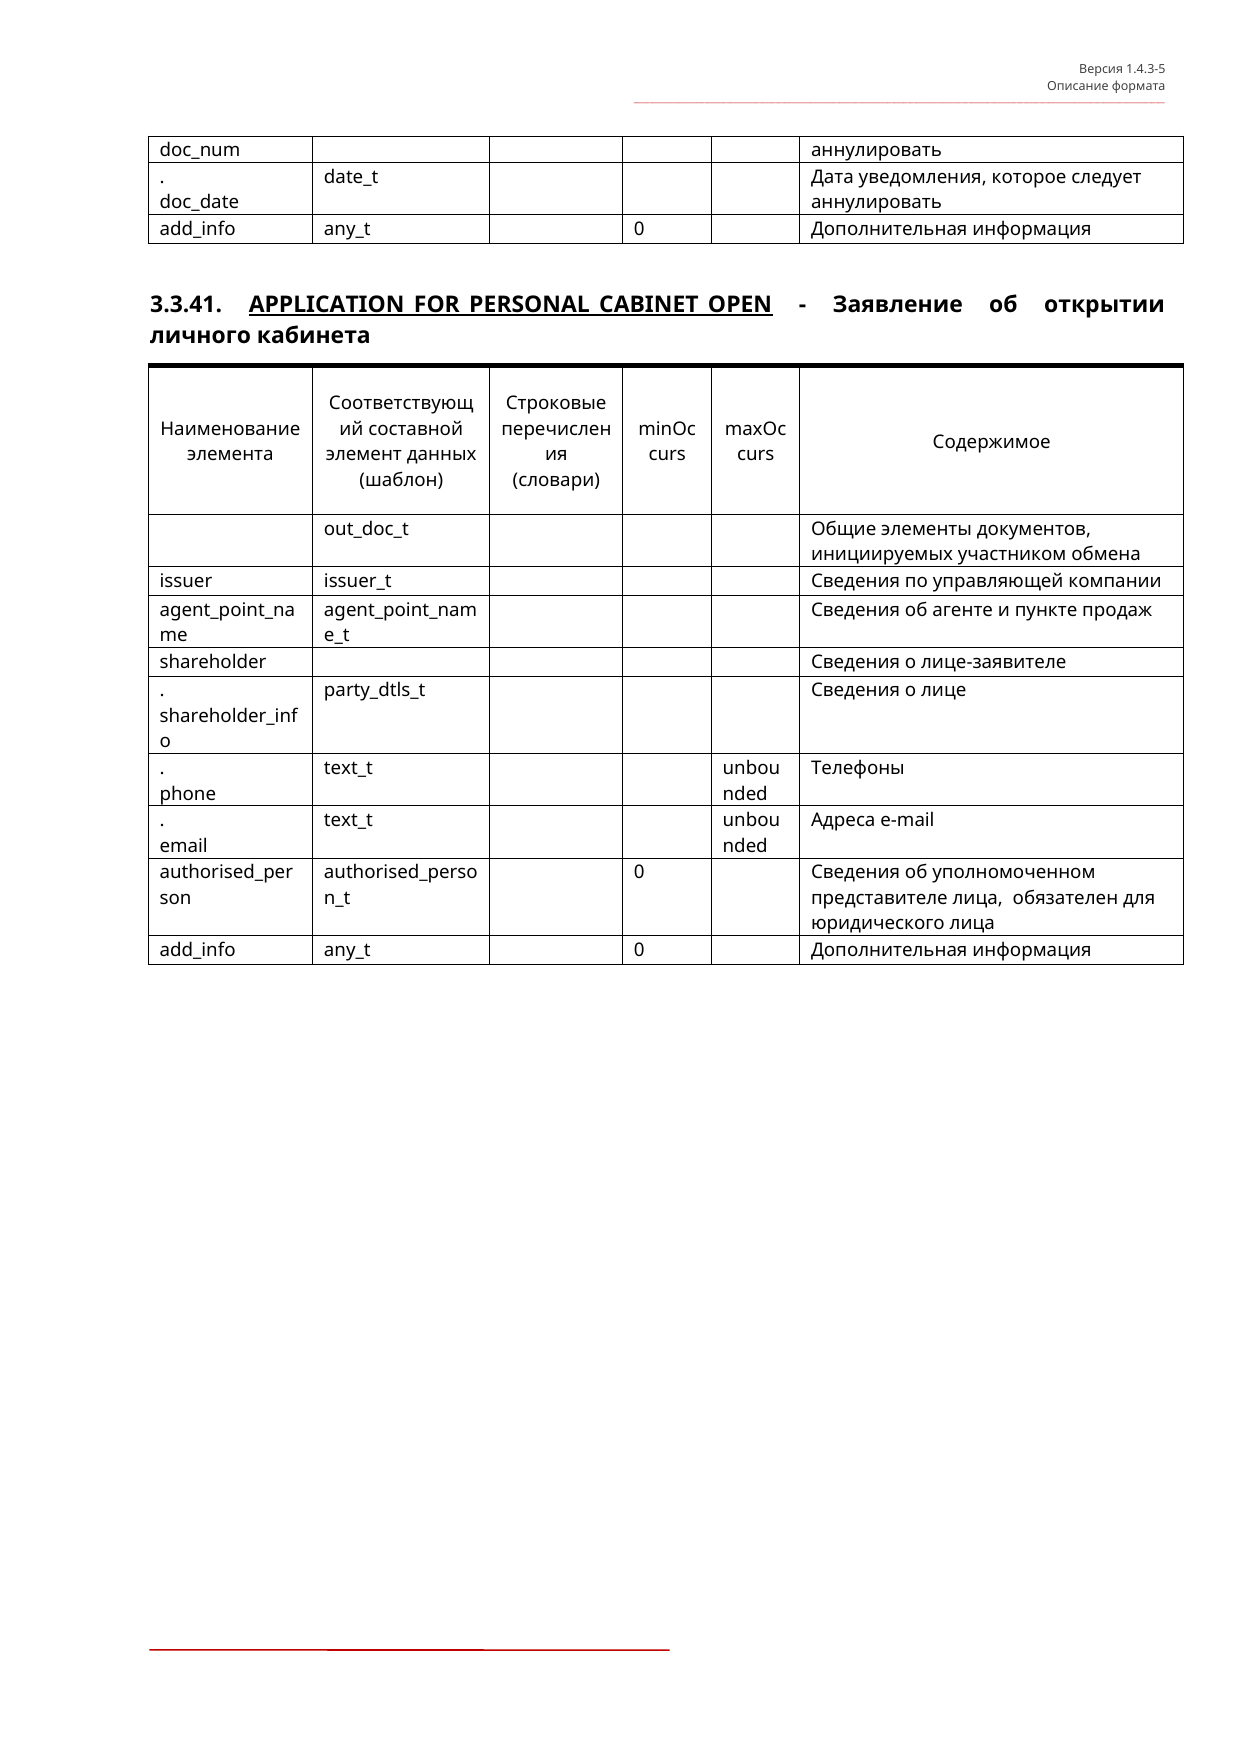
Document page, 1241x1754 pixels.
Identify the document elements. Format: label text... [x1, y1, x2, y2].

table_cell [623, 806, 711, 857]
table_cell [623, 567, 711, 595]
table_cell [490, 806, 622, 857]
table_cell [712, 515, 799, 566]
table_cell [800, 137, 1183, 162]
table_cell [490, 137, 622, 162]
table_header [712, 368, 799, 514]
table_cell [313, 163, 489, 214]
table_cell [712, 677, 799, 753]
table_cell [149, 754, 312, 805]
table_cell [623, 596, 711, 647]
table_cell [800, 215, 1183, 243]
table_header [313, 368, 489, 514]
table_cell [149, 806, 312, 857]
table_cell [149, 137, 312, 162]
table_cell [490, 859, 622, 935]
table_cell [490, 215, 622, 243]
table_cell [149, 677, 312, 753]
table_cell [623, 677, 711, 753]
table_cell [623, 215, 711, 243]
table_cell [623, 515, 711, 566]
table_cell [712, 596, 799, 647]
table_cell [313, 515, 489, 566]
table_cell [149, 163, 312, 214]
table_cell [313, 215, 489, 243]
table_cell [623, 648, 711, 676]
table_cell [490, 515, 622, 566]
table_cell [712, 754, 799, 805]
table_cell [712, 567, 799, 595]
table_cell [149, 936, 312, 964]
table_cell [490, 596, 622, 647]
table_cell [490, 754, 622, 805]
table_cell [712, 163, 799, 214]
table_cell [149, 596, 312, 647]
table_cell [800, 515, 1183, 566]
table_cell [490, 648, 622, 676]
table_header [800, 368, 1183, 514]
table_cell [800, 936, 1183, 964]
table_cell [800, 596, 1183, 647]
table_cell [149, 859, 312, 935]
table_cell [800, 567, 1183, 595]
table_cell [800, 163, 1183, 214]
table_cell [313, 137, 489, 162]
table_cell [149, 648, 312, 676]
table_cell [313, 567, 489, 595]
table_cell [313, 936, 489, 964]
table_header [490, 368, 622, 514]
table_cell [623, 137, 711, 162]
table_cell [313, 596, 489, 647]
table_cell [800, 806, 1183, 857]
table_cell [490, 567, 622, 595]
subtitle 3.3.41. APPLICATION_FOR_PERSONAL_CABINET_OPEN - Заявление об открытии личного кабинета [150, 288, 1165, 350]
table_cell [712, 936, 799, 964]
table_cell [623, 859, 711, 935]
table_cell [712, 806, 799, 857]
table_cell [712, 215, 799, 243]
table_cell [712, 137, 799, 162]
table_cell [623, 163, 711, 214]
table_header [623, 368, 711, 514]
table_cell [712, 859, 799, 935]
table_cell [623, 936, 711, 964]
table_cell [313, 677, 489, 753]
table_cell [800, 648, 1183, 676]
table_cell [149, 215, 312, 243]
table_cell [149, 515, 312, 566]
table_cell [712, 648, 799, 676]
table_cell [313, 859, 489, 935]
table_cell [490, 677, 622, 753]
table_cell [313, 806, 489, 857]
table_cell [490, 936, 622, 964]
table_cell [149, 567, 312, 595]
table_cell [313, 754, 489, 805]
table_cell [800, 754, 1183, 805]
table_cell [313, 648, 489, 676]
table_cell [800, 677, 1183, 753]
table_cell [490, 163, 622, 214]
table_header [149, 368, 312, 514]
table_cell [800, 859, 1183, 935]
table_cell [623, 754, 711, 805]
